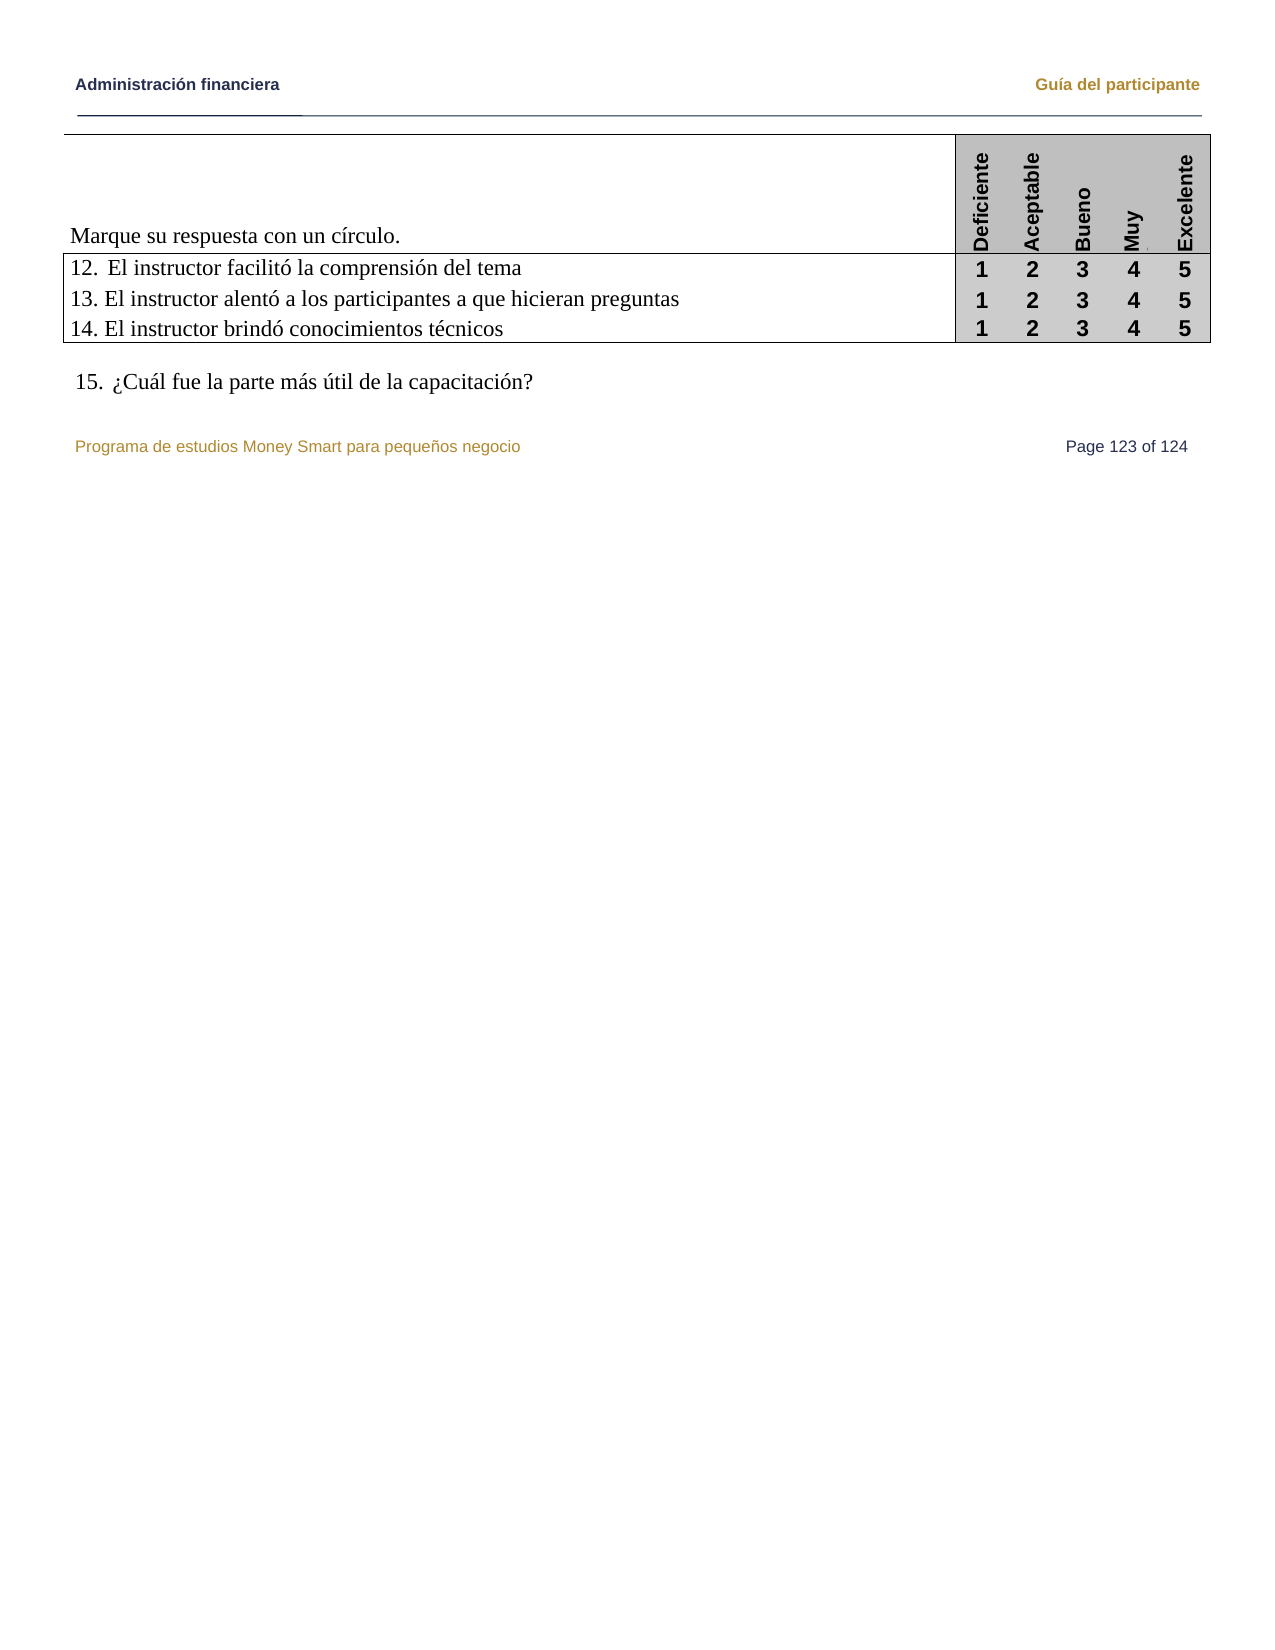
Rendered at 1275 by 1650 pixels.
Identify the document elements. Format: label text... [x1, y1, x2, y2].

table_cell 1 [956, 284, 1008, 315]
table_cell 3 [1057, 315, 1108, 342]
table_cell 2 [1008, 315, 1057, 342]
table_cell Bueno [1057, 135, 1108, 253]
table_cell 1 [956, 254, 1008, 284]
table_cell 3 [1057, 254, 1108, 284]
table_cell Deficiente [956, 135, 1005, 253]
table_cell 4 [1108, 315, 1159, 342]
table_cell 5 [1159, 315, 1210, 342]
table_cell 13. El instructor alentó a los participantes a que hicieran preguntas [64, 284, 955, 315]
table_cell 2 [1008, 254, 1057, 284]
table_cell El instructor facilitó la comprensión del tema [64, 254, 955, 284]
table_cell Marque su respuesta con un círculo. [64, 135, 955, 253]
table_cell 2 [1008, 284, 1057, 315]
picture [75, 0, 1202, 134]
table_cell 5 [1159, 254, 1210, 284]
table_cell 4 [1108, 284, 1159, 315]
table_cell Excelente [1159, 135, 1210, 253]
table_cell 3 [1057, 284, 1108, 315]
table_cell Muy bueno [1108, 135, 1159, 253]
table_cell 5 [1159, 284, 1210, 315]
table_cell Aceptable [1005, 135, 1057, 253]
table_cell 14. El instructor brindó conocimientos técnicos [64, 315, 955, 342]
table_cell 4 [1108, 254, 1159, 284]
list ¿Cuál fue la parte más útil de la capacitación? [75, 368, 1209, 394]
table_cell 1 [956, 315, 1008, 342]
